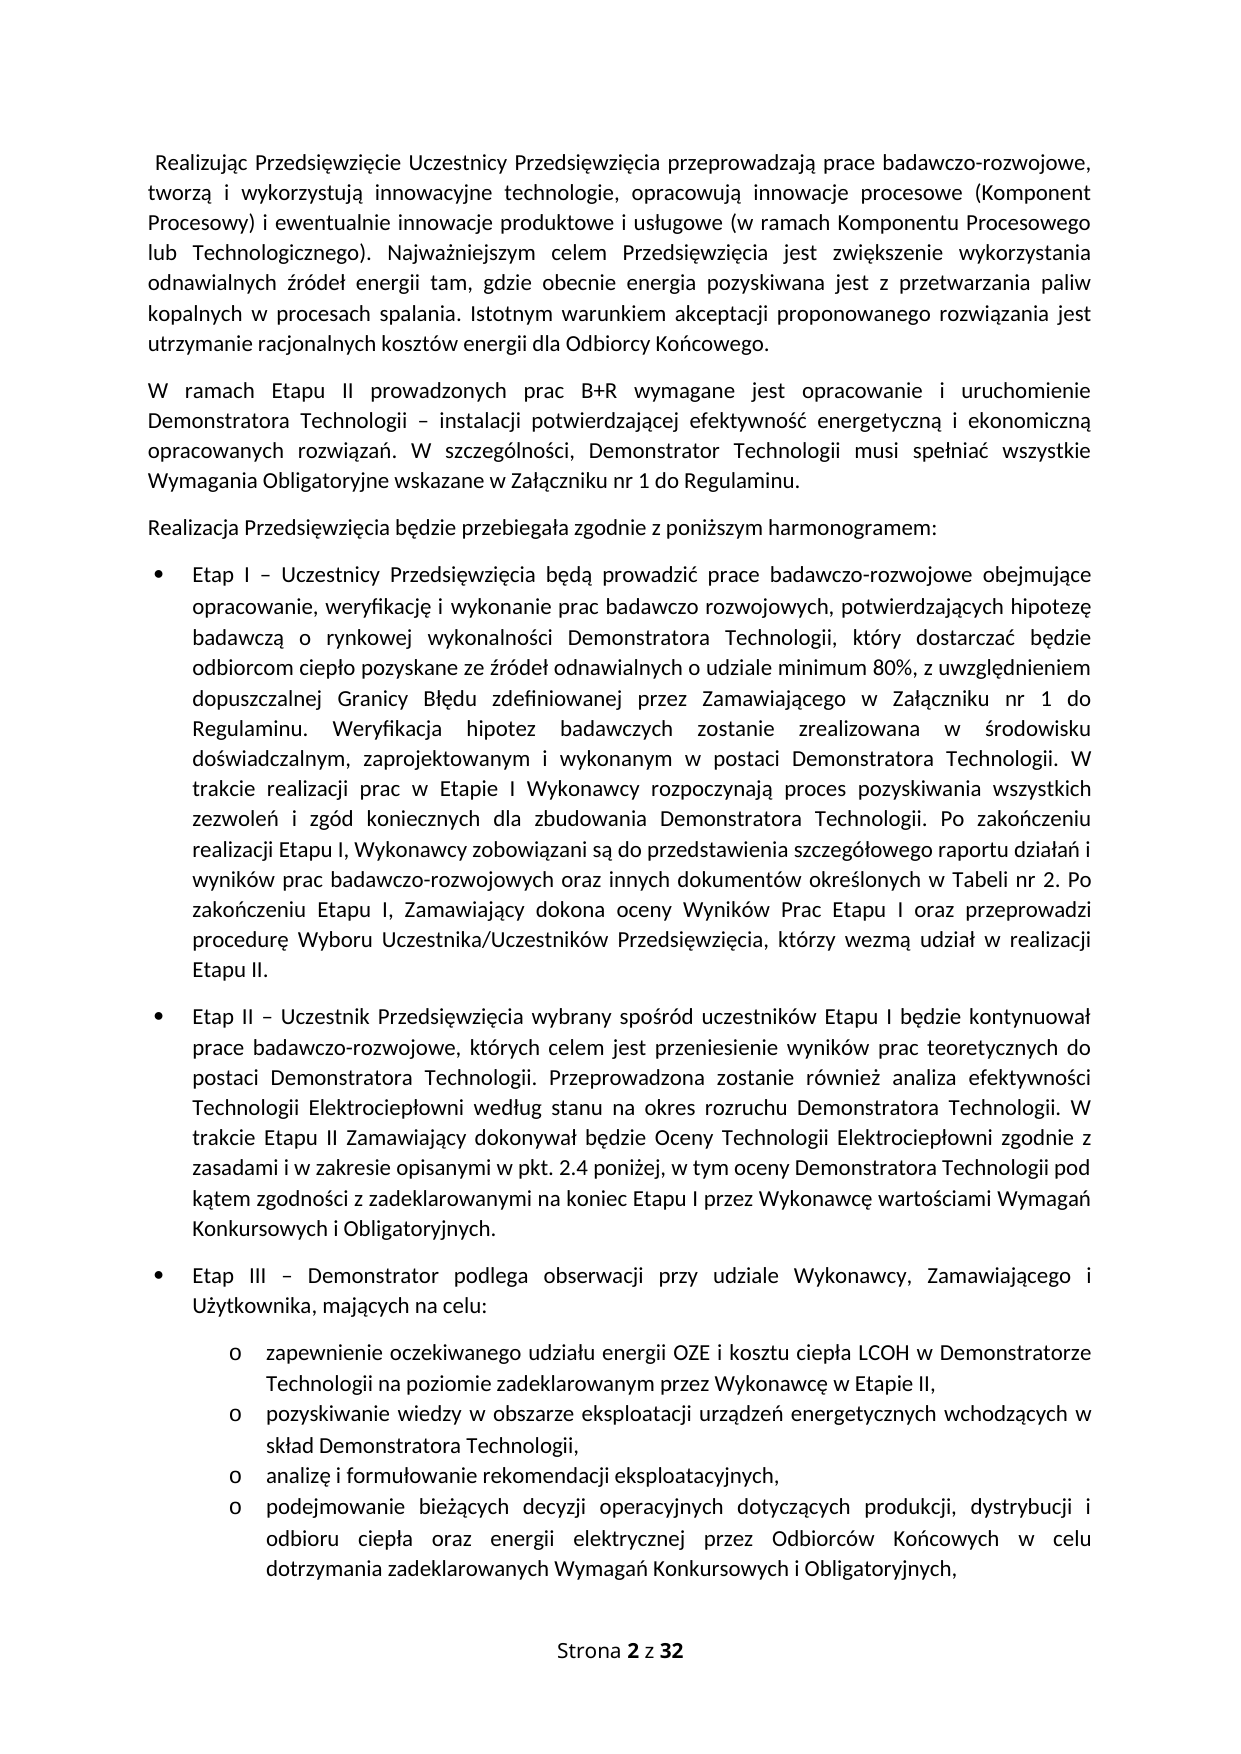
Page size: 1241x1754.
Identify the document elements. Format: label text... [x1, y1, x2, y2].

text Realizując Przedsięwzięcie Uczestnicy Przedsięwzięcia przeprowadzają prace badawczo-rozwojowe, tworzą i wykorzystują innowacyjne technologie, opracowują innowacje procesowe (Komponent Procesowy) i ewentualnie innowacje produktowe i usługowe (w ramach Komponentu Procesowego lub Technologicznego). Najważniejszym celem Przedsięwzięcia jest zwiększenie wykorzystania odnawialnych źródeł energii tam, gdzie obecnie energia pozyskiwana jest z przetwarzania paliw kopalnych w procesach spalania. Istotnym warunkiem akceptacji proponowanego rozwiązania jest utrzymanie racjonalnych kosztów energii dla Odbiorcy Końcowego. [148, 148, 1093, 357]
list Etap I – Uczestnicy Przedsięwzięcia będą prowadzić prace badawczo-rozwojowe obejmujące opracowanie, weryfikację i wykonanie prac badawczo rozwojowych, potwierdzających hipotezę badawczą o rynkowej wykonalności Demonstratora Technologii, który dostarczać będzie odbiorcom ciepło pozyskane ze źródeł odnawialnych o udziale minimum 80%, z uwzględnieniem dopuszczalnej Granicy Błędu zdefiniowanej przez Zamawiającego w Załączniku nr 1 do Regulaminu. Weryfikacja hipotez badawczych zostanie zrealizowana w środowisku doświadczalnym, zaprojektowanym i wykonanym w postaci Demonstratora Technologii. W trakcie realizacji prac w Etapie I Wykonawcy rozpoczynają proces pozyskiwania wszystkich zezwoleń i zgód koniecznych dla zbudowania Demonstratora Technologii. Po zakończeniu realizacji Etapu I, Wykonawcy zobowiązani są do przedstawienia szczegółowego raportu działań i wyników prac badawczo-rozwojowych oraz innych dokumentów określonych w Tabeli nr 2. Po zakończeniu Etapu I, Zamawiający dokona oceny Wyników Prac Etapu I oraz przeprowadzi procedurę Wyboru Uczestnika/Uczestników Przedsięwzięcia, którzy wezmą udział w realizacji Etapu II. [154, 560, 1093, 983]
list podejmowanie bieżących decyzji operacyjnych dotyczących produkcji, dystrybucji i odbioru ciepła oraz energii elektrycznej przez Odbiorców Końcowych w celu dotrzymania zadeklarowanych Wymagań Konkursowych i Obligatoryjnych, [228, 1492, 1093, 1582]
list zapewnienie oczekiwanego udziału energii OZE i kosztu ciepła LCOH w Demonstratorze Technologii na poziomie zadeklarowanym przez Wykonawcę w Etapie II, [228, 1338, 1093, 1397]
text W ramach Etapu II prowadzonych prac B+R wymagane jest opracowanie i uruchomienie Demonstratora Technologii – instalacji potwierdzającej efektywność energetyczną i ekonomiczną opracowanych rozwiązań. W szczególności, Demonstrator Technologii musi spełniać wszystkie Wymagania Obligatoryjne wskazane w Załączniku nr 1 do Regulaminu. [148, 376, 1093, 494]
list Etap II – Uczestnik Przedsięwzięcia wybrany spośród uczestników Etapu I będzie kontynuował prace badawczo-rozwojowe, których celem jest przeniesienie wyników prac teoretycznych do postaci Demonstratora Technologii. Przeprowadzona zostanie również analiza efektywności Technologii Elektrociepłowni według stanu na okres rozruchu Demonstratora Technologii. W trakcie Etapu II Zamawiający dokonywał będzie Oceny Technologii Elektrociepłowni zgodnie z zasadami i w zakresie opisanymi w pkt. 2.4 poniżej, w tym oceny Demonstratora Technologii pod kątem zgodności z zadeklarowanymi na koniec Etapu I przez Wykonawcę wartościami Wymagań Konkursowych i Obligatoryjnych. [154, 1002, 1093, 1242]
list analizę i formułowanie rekomendacji eksploatacyjnych, [228, 1461, 1093, 1490]
list Etap III – Demonstrator podlega obserwacji przy udziale Wykonawcy, Zamawiającego i Użytkownika, mających na celu: [154, 1261, 1093, 1319]
text Realizacja Przedsięwzięcia będzie przebiegała zgodnie z poniższym harmonogramem: [148, 513, 1093, 541]
list pozyskiwanie wiedzy w obszarze eksploatacji urządzeń energetycznych wchodzących w skład Demonstratora Technologii, [228, 1399, 1093, 1459]
